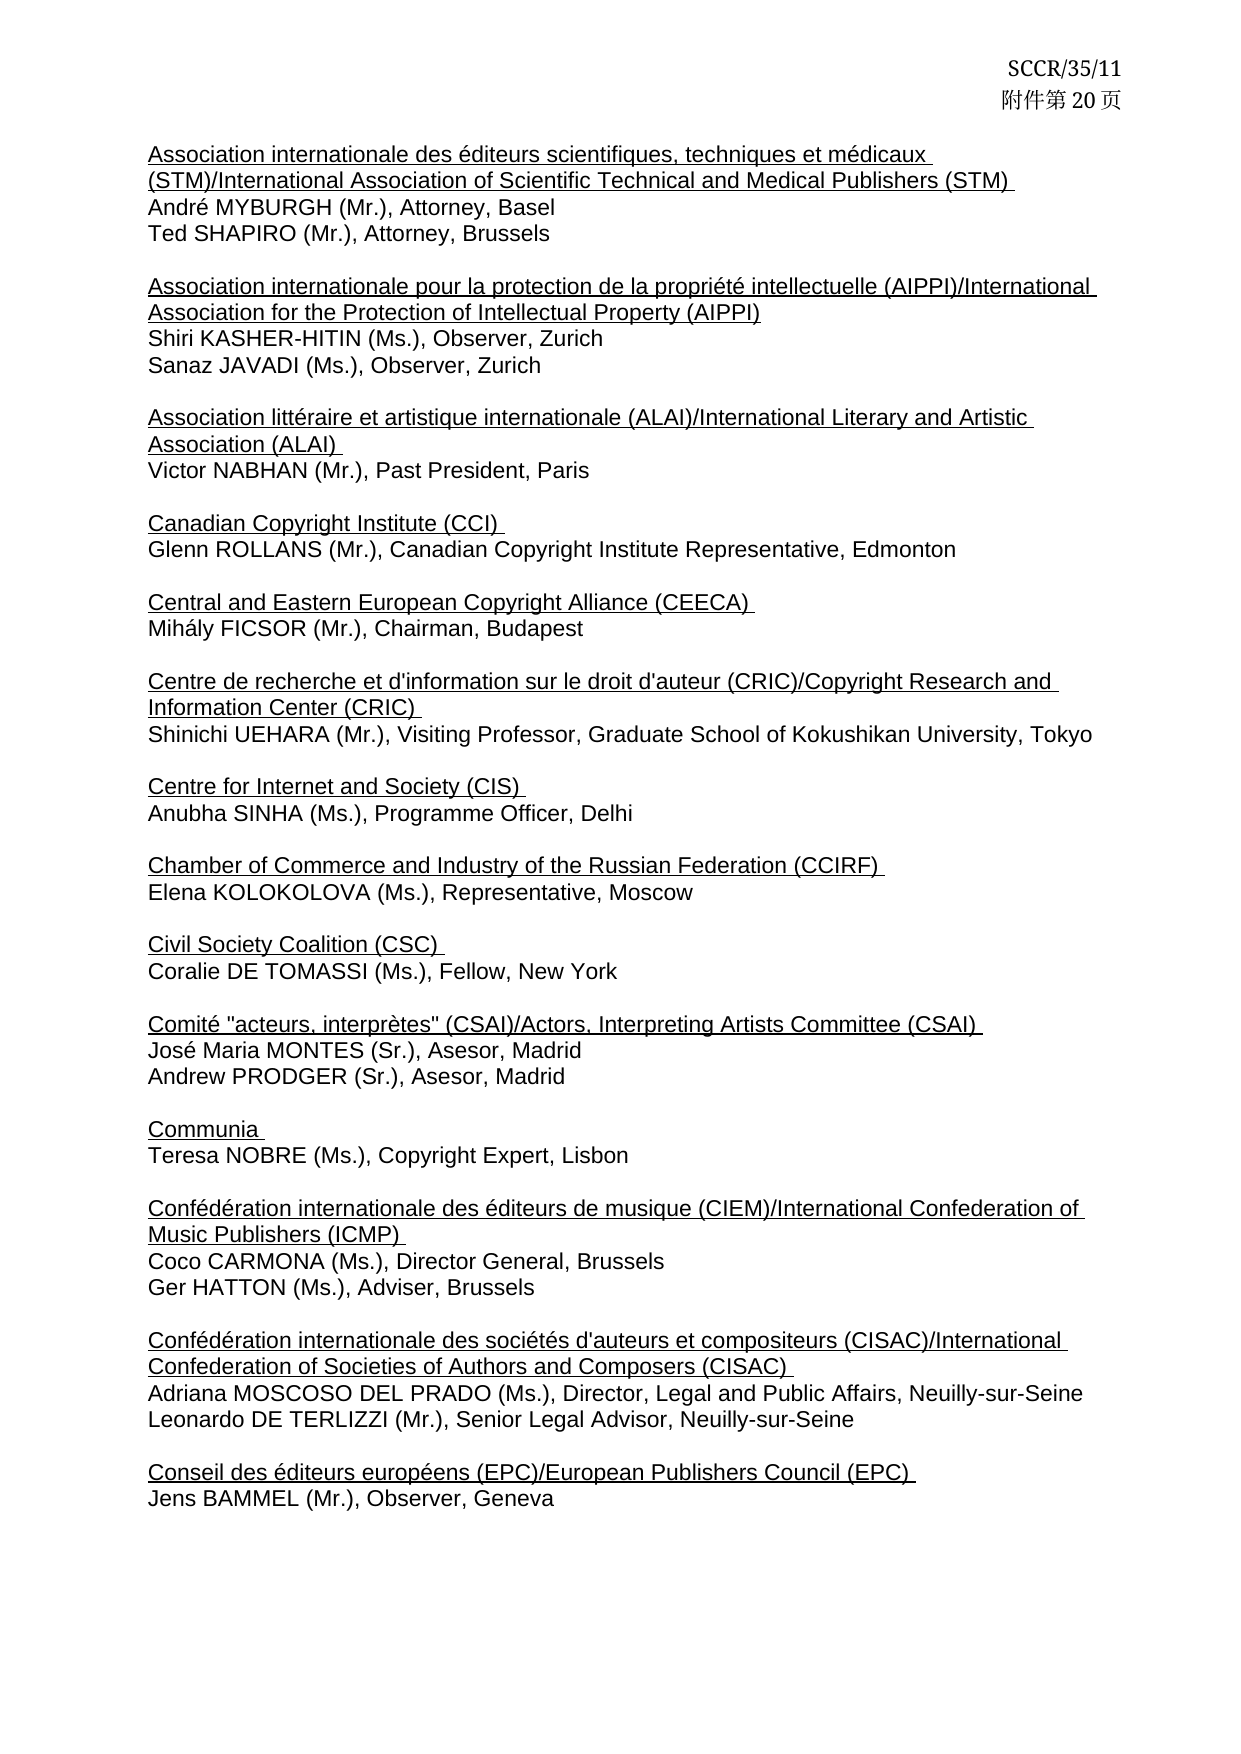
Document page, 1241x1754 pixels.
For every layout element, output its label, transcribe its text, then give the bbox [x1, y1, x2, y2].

text Ger HATTON (Ms.), Adviser, Brussels [148, 1274, 1122, 1300]
text Coralie DE TOMASSI (Ms.), Fellow, New York [148, 958, 1122, 984]
text Association littéraire et artistique internationale (ALAI)/International Literary and Artistic [148, 404, 1122, 431]
text Victor NABHAN (Mr.), Past President, Paris [148, 457, 1122, 483]
text Association (ALAI) [148, 431, 1122, 457]
text Shinichi UEHARA (Mr.), Visiting Professor, Graduate School of Kokushikan University, Tokyo [148, 721, 1122, 747]
text Central and Eastern European Copyright Alliance (CEECA) [148, 589, 1122, 615]
text Coco CARMONA (Ms.), Director General, Brussels [148, 1248, 1122, 1274]
text Confédération internationale des sociétés d'auteurs et compositeurs (CISAC)/International Confederation of Societies of Authors and Composers (CISAC) [148, 1327, 1122, 1379]
text Conseil des éditeurs européens (EPC)/European Publishers Council (EPC) [148, 1458, 1122, 1485]
text André MYBURGH (Mr.), Attorney, Basel [148, 193, 1122, 220]
text Jens BAMMEL (Mr.), Observer, Geneva [148, 1485, 1122, 1511]
text Elena KOLOKOLOVA (Ms.), Representative, Moscow [148, 879, 1122, 905]
text Sanaz JAVADI (Ms.), Observer, Zurich [148, 352, 1122, 378]
text José Maria MONTES (Sr.), Asesor, Madrid [148, 1037, 1122, 1063]
text Ted SHAPIRO (Mr.), Attorney, Brussels [148, 220, 1122, 246]
text Comité "acteurs, interprètes" (CSAI)/Actors, Interpreting Artists Committee (CSAI) [148, 1011, 1122, 1037]
text Adriana MOSCOSO DEL PRADO (Ms.), Director, Legal and Public Affairs, Neuilly-sur-Seine [148, 1379, 1122, 1406]
text Glenn ROLLANS (Mr.), Canadian Copyright Institute Representative, Edmonton [148, 536, 1122, 562]
text Mihály FICSOR (Mr.), Chairman, Budapest [148, 615, 1122, 642]
text Confédération internationale des éditeurs de musique (CIEM)/International Confederation of Music Publishers (ICMP) [148, 1195, 1122, 1248]
text Centre for Internet and Society (CIS) [148, 773, 1122, 800]
text Anubha SINHA (Ms.), Programme Officer, Delhi [148, 800, 1122, 826]
text Shiri KASHER-HITIN (Ms.), Observer, Zurich [148, 325, 1122, 352]
text Leonardo DE TERLIZZI (Mr.), Senior Legal Advisor, Neuilly-sur-Seine [148, 1406, 1122, 1432]
text Teresa NOBRE (Ms.), Copyright Expert, Lisbon [148, 1142, 1122, 1169]
text Andrew PRODGER (Sr.), Asesor, Madrid [148, 1063, 1122, 1089]
text Canadian Copyright Institute (CCI) [148, 510, 1122, 536]
text Association internationale pour la protection de la propriété intellectuelle (AIPPI)/International Association for the Protection of Intellectual Property (AIPPI) [148, 273, 1122, 325]
text Association internationale des éditeurs scientifiques, techniques et médicaux (STM)/International Association of Scientific Technical and Medical Publishers (STM) [148, 141, 1122, 193]
text Civil Society Coalition (CSC) [148, 931, 1122, 958]
text Communia [148, 1116, 1122, 1142]
text Centre de recherche et d'information sur le droit d'auteur (CRIC)/Copyright Research and Information Center (CRIC) [148, 668, 1122, 721]
text Chamber of Commerce and Industry of the Russian Federation (CCIRF) [148, 852, 1122, 879]
